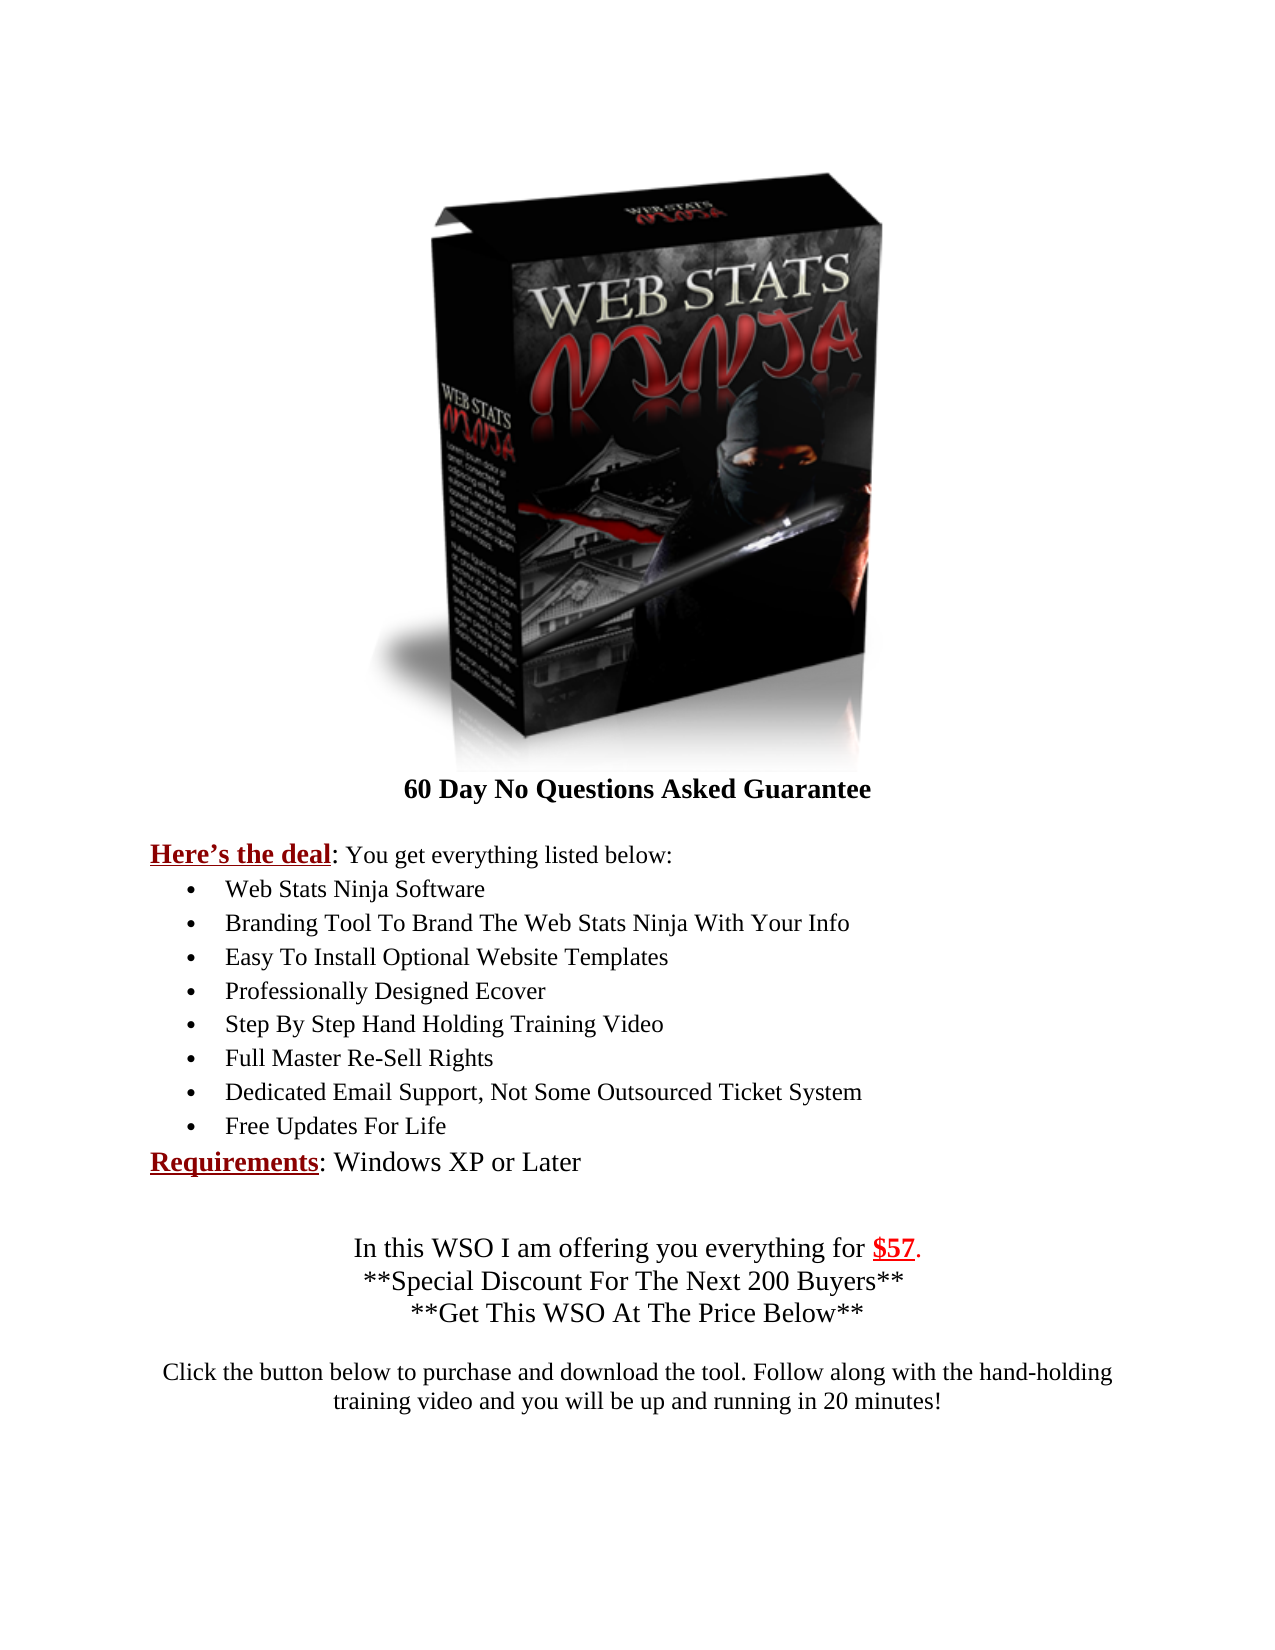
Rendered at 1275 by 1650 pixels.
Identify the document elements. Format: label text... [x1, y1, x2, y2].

list Easy To Install Optional Website Templates [187, 942, 1125, 971]
list Free Updates For Life [187, 1111, 1125, 1140]
text Here’s the deal: You get everything listed below: [150, 804, 1125, 869]
text Requirements: Windows XP or Later [150, 1145, 1125, 1177]
picture [364, 150, 911, 772]
list Branding Tool To Brand The Web Stats Ninja With Your Info [187, 908, 1125, 937]
list Web Stats Ninja Software [187, 874, 1125, 903]
list Full Master Re-Sell Rights [187, 1043, 1125, 1072]
list Dedicated Email Support, Not Some Outsourced Ticket System [187, 1077, 1125, 1106]
text Click the button below to purchase and download the tool. Follow along with the hand-holding training video and you will be up and running in 20 minutes! [150, 1328, 1125, 1414]
text 60 Day No Questions Asked Guarantee [150, 772, 1125, 804]
text In this WSO I am offering you everything for $57. **Special Discount For The Next 200 Buyers** **Get This WSO At The Price Below** [150, 1231, 1125, 1328]
list Step By Step Hand Holding Training Video [187, 1009, 1125, 1038]
list Professionally Designed Ecover [187, 976, 1125, 1004]
